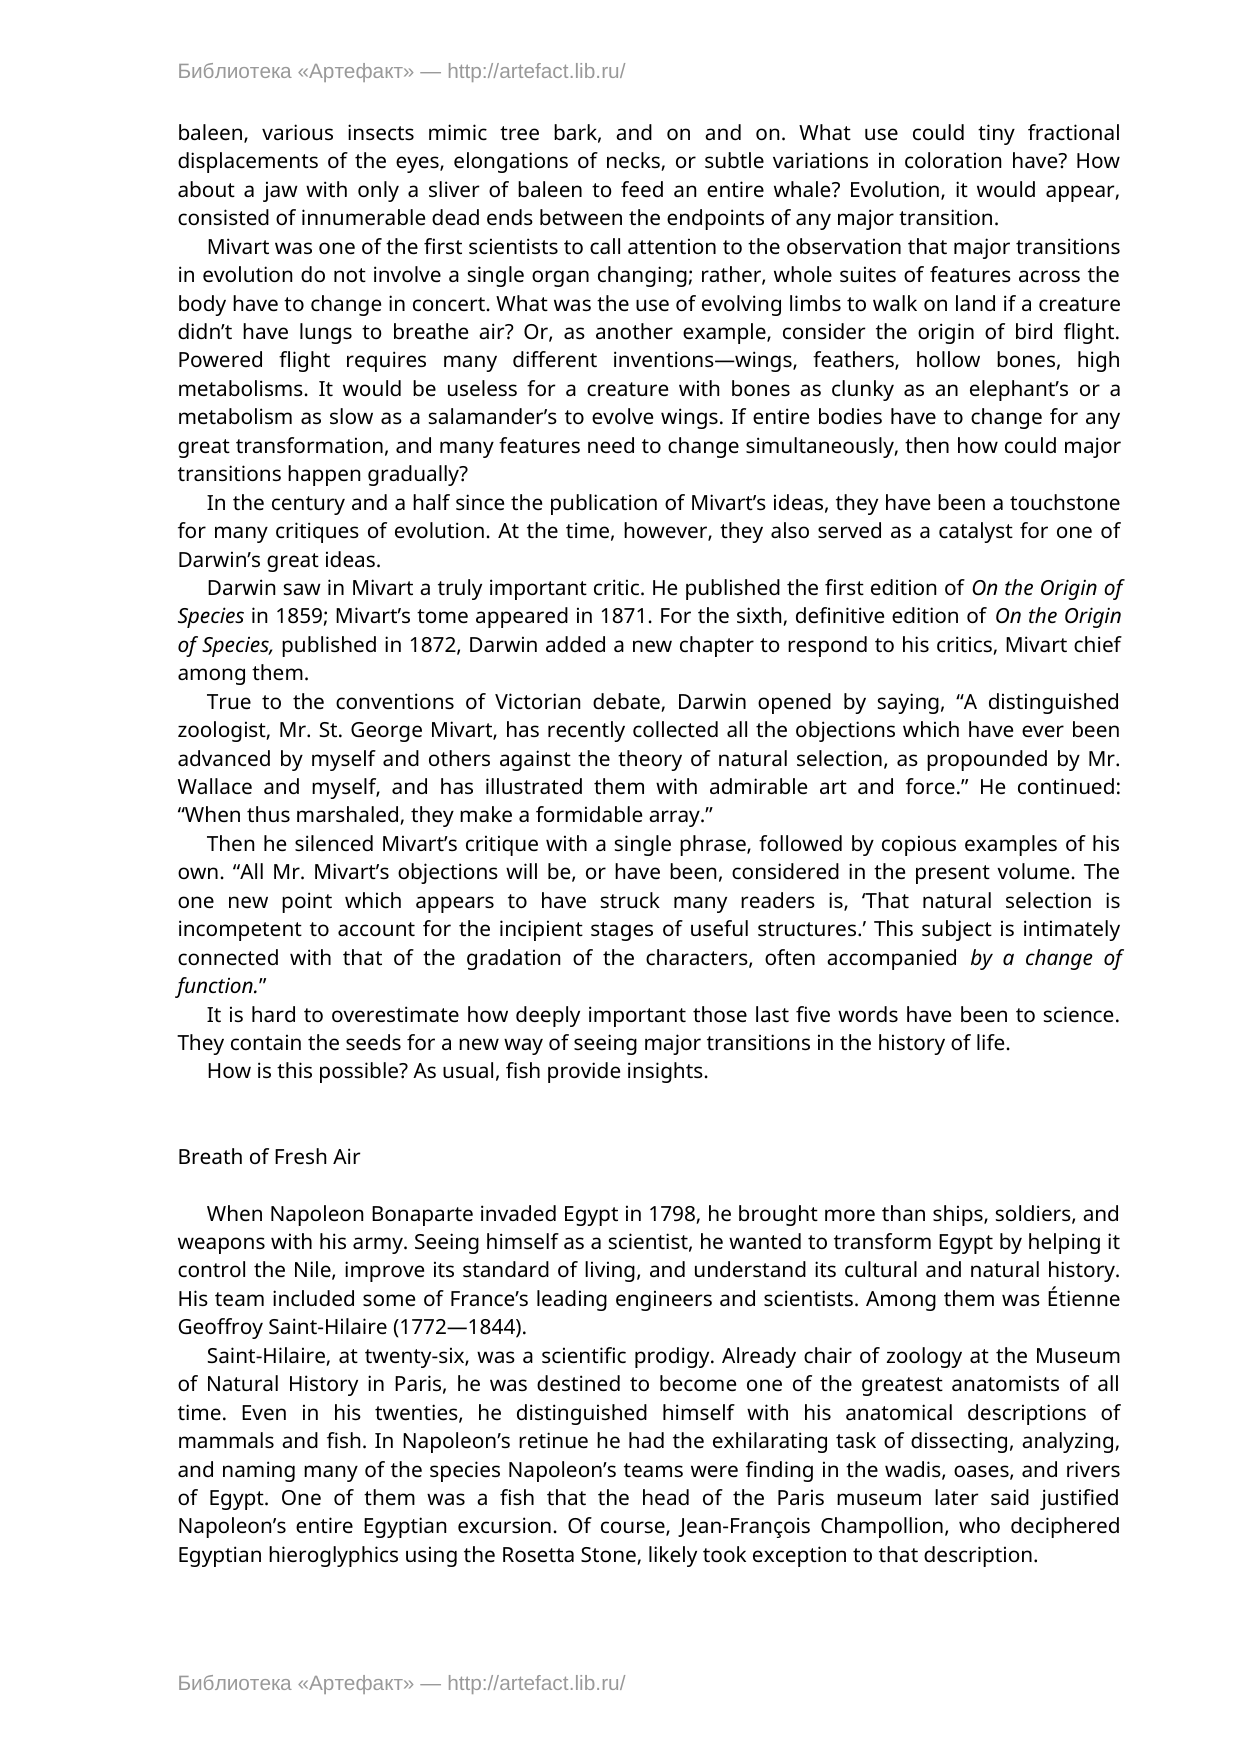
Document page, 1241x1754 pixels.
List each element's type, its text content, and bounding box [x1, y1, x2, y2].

text Mivart was one of the first scientists to call attention to the observation that major transitions in evolution do not involve a single organ changing; rather, whole suites of features across the body have to change in concert. What was the use of evolving limbs to walk on land if a creature didn’t have lungs to breathe air? Or, as another example, consider the origin of bird flight. Powered flight requires many different inventions—wings, feathers, hollow bones, high metabolisms. It would be useless for a creature with bones as clunky as an elephant’s or a metabolism as slow as a salamander’s to evolve wings. If entire bodies have to change for any great transformation, and many features need to change simultaneously, then how could major transitions happen gradually? [177, 232, 1122, 488]
subtitle Breath of Fresh Air [177, 1142, 1122, 1170]
text When Napoleon Bonaparte invaded Egypt in 1798, he brought more than ships, soldiers, and weapons with his army. Seeing himself as a scientist, he wanted to transform Egypt by helping it control the Nile, improve its standard of living, and understand its cultural and natural history. His team included some of France’s leading engineers and scientists. Among them was Étienne Geoffroy Saint-Hilaire (1772—1844). [177, 1199, 1122, 1341]
text In the century and a half since the publication of Mivart’s ideas, they have been a touchstone for many critiques of evolution. At the time, however, they also served as a catalyst for one of Darwin’s great ideas. [177, 488, 1122, 573]
text Darwin saw in Mivart a truly important critic. He published the first edition of On the Origin of Species in 1859; Mivart’s tome appeared in 1871. For the sixth, definitive edition of On the Origin of Species, published in 1872, Darwin added a new chapter to respond to his critics, Mivart chief among them. [177, 573, 1122, 687]
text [177, 118, 1122, 232]
text Saint-Hilaire, at twenty-six, was a scientific prodigy. Already chair of zoology at the Museum of Natural History in Paris, he was destined to become one of the greatest anatomists of all time. Even in his twenties, he distinguished himself with his anatomical descriptions of mammals and fish. In Napoleon’s retinue he had the exhilarating task of dissecting, analyzing, and naming many of the species Napoleon’s teams were finding in the wadis, oases, and rivers of Egypt. One of them was a fish that the head of the Paris museum later said justified Napoleon’s entire Egyptian excursion. Of course, Jean-François Champollion, who deciphered Egyptian hieroglyphics using the Rosetta Stone, likely took exception to that description. [177, 1341, 1122, 1568]
text It is hard to overestimate how deeply important those last five words have been to science. They contain the seeds for a new way of seeing major transitions in the history of life. [177, 1000, 1122, 1057]
text True to the conventions of Victorian debate, Darwin opened by saying, “A distinguished zoologist, Mr. St. George Mivart, has recently collected all the objections which have ever been advanced by myself and others against the theory of natural selection, as propounded by Mr. Wallace and myself, and has illustrated them with admirable art and force.” He continued: “When thus marshaled, they make a formidable array.” [177, 687, 1122, 829]
text Then he silenced Mivart’s critique with a single phrase, followed by copious examples of his own. “All Mr. Mivart’s objections will be, or have been, considered in the present volume. The one new point which appears to have struck many readers is, ‘That natural selection is incompetent to account for the incipient stages of useful structures.’ This subject is intimately connected with that of the gradation of the characters, often accompanied by a change of function.” [177, 829, 1122, 1000]
text How is this possible? As usual, fish provide insights. [177, 1057, 1122, 1085]
